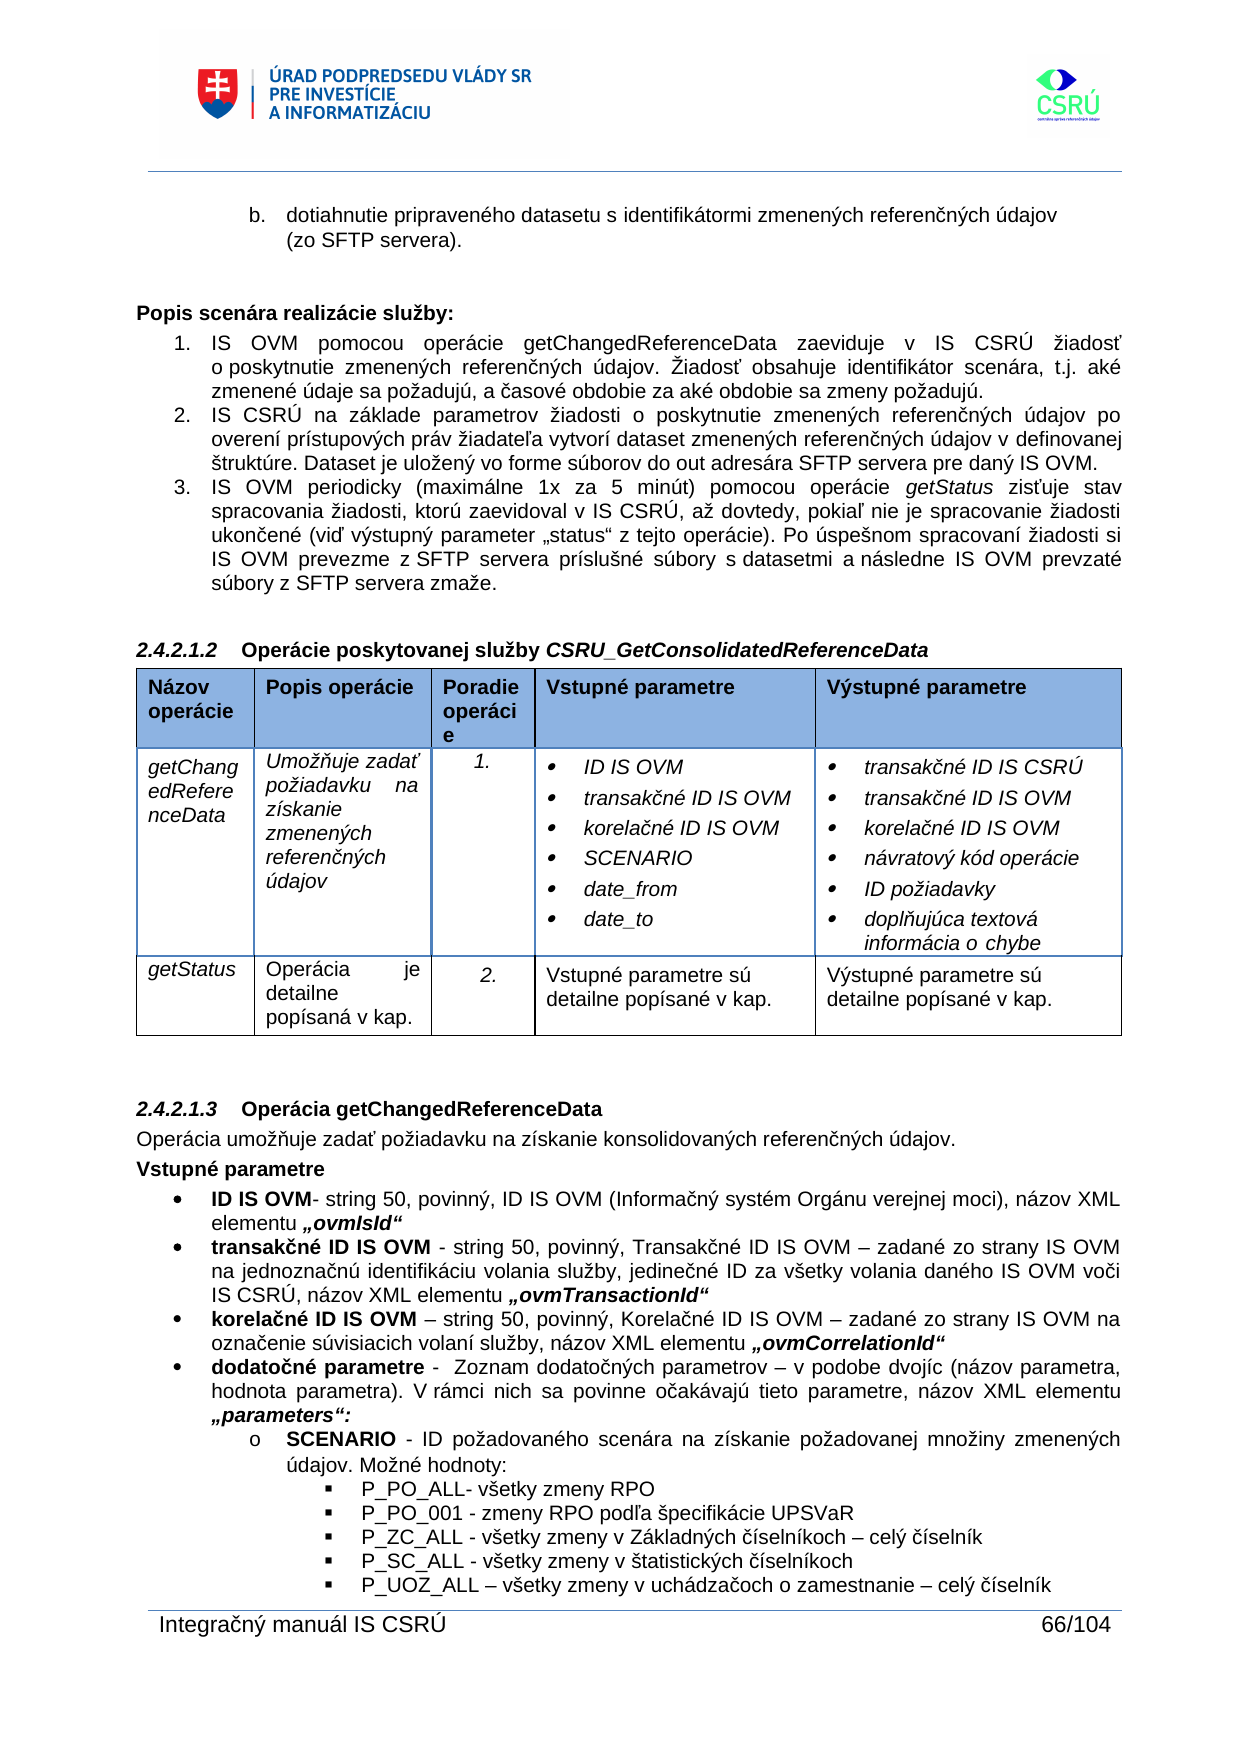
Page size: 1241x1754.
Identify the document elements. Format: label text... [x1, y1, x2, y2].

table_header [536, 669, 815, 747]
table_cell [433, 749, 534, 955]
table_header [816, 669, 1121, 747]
list P_PO_ALL- všetky zmeny RPO [324, 1477, 1122, 1501]
list P_UOZ_ALL – všetky zmeny v uchádzačoch o zamestnanie – celý číselník [324, 1573, 1122, 1597]
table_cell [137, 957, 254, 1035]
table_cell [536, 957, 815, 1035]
list IS CSRÚ na základe parametrov žiadosti o poskytnutie zmenených referenčných údajov po overení prístupových práv žiadateľa vytvorí dataset zmenených referenčných údajov v definovanej štruktúre. Dataset je uložený vo forme súborov do out adresára SFTP servera pre daný IS OVM. [174, 403, 1122, 475]
list dotiahnutie pripraveného datasetu s identifikátormi zmenených referenčných údajov (zo SFTP servera). [249, 202, 1122, 252]
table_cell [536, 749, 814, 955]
text Popis scenára realizácie služby: [136, 301, 1122, 325]
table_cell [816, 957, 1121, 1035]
list dodatočné parametre - Zoznam dodatočných parametrov – v podobe dvojíc (názov parametra, hodnota parametra). V rámci nich sa povinne očakávajú tieto parametre, názov XML elementu „parameters“: [174, 1355, 1122, 1427]
list P_PO_001 - zmeny RPO podľa špecifikácie UPSVaR [324, 1501, 1122, 1525]
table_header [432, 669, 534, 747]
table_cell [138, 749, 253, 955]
list IS OVM pomocou operácie getChangedReferenceData zaeviduje v IS CSRÚ žiadosť o poskytnutie zmenených referenčných údajov. Žiadosť obsahuje identifikátor scenára, t.j. aké zmenené údaje sa požadujú, a časové obdobie za aké obdobie sa zmeny požadujú. [174, 331, 1122, 403]
list SCENARIO - ID požadovaného scenára na získanie požadovanej množiny zmenených údajov. Možné hodnoty: [249, 1427, 1122, 1477]
picture [1027, 54, 1111, 138]
list P_SC_ALL - všetky zmeny v štatistických číselníkoch [324, 1549, 1122, 1573]
subtitle Operácia getChangedReferenceData [136, 1096, 1122, 1120]
list P_ZC_ALL - všetky zmeny v Základných číselníkoch – celý číselník [324, 1525, 1122, 1549]
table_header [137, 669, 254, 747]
list IS OVM periodicky (maximálne 1x za 5 minút) pomocou operácie getStatus zisťuje stav spracovania žiadosti, ktorú zaevidoval v IS CSRÚ, až dovtedy, pokiaľ nie je spracovanie žiadosti ukončené (viď výstupný parameter „status“ z tejto operácie). Po úspešnom spracovaní žiadosti si IS OVM prevezme z SFTP servera príslušné súbory s datasetmi a následne IS OVM prevzaté súbory z SFTP servera zmaže. [174, 475, 1122, 595]
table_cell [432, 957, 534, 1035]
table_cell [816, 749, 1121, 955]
list ID IS OVM- string 50, povinný, ID IS OVM (Informačný systém Orgánu verejnej moci), názov XML elementu „ovmIsId“ [174, 1187, 1122, 1235]
text Operácia umožňuje zadať požiadavku na získanie konsolidovaných referenčných údajov. [136, 1127, 1122, 1151]
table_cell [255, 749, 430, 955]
picture [158, 29, 571, 159]
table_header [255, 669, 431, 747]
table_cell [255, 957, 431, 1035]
subtitle Operácie poskytovanej služby CSRU_GetConsolidatedReferenceData [136, 637, 1122, 661]
text Vstupné parametre [136, 1157, 1122, 1181]
